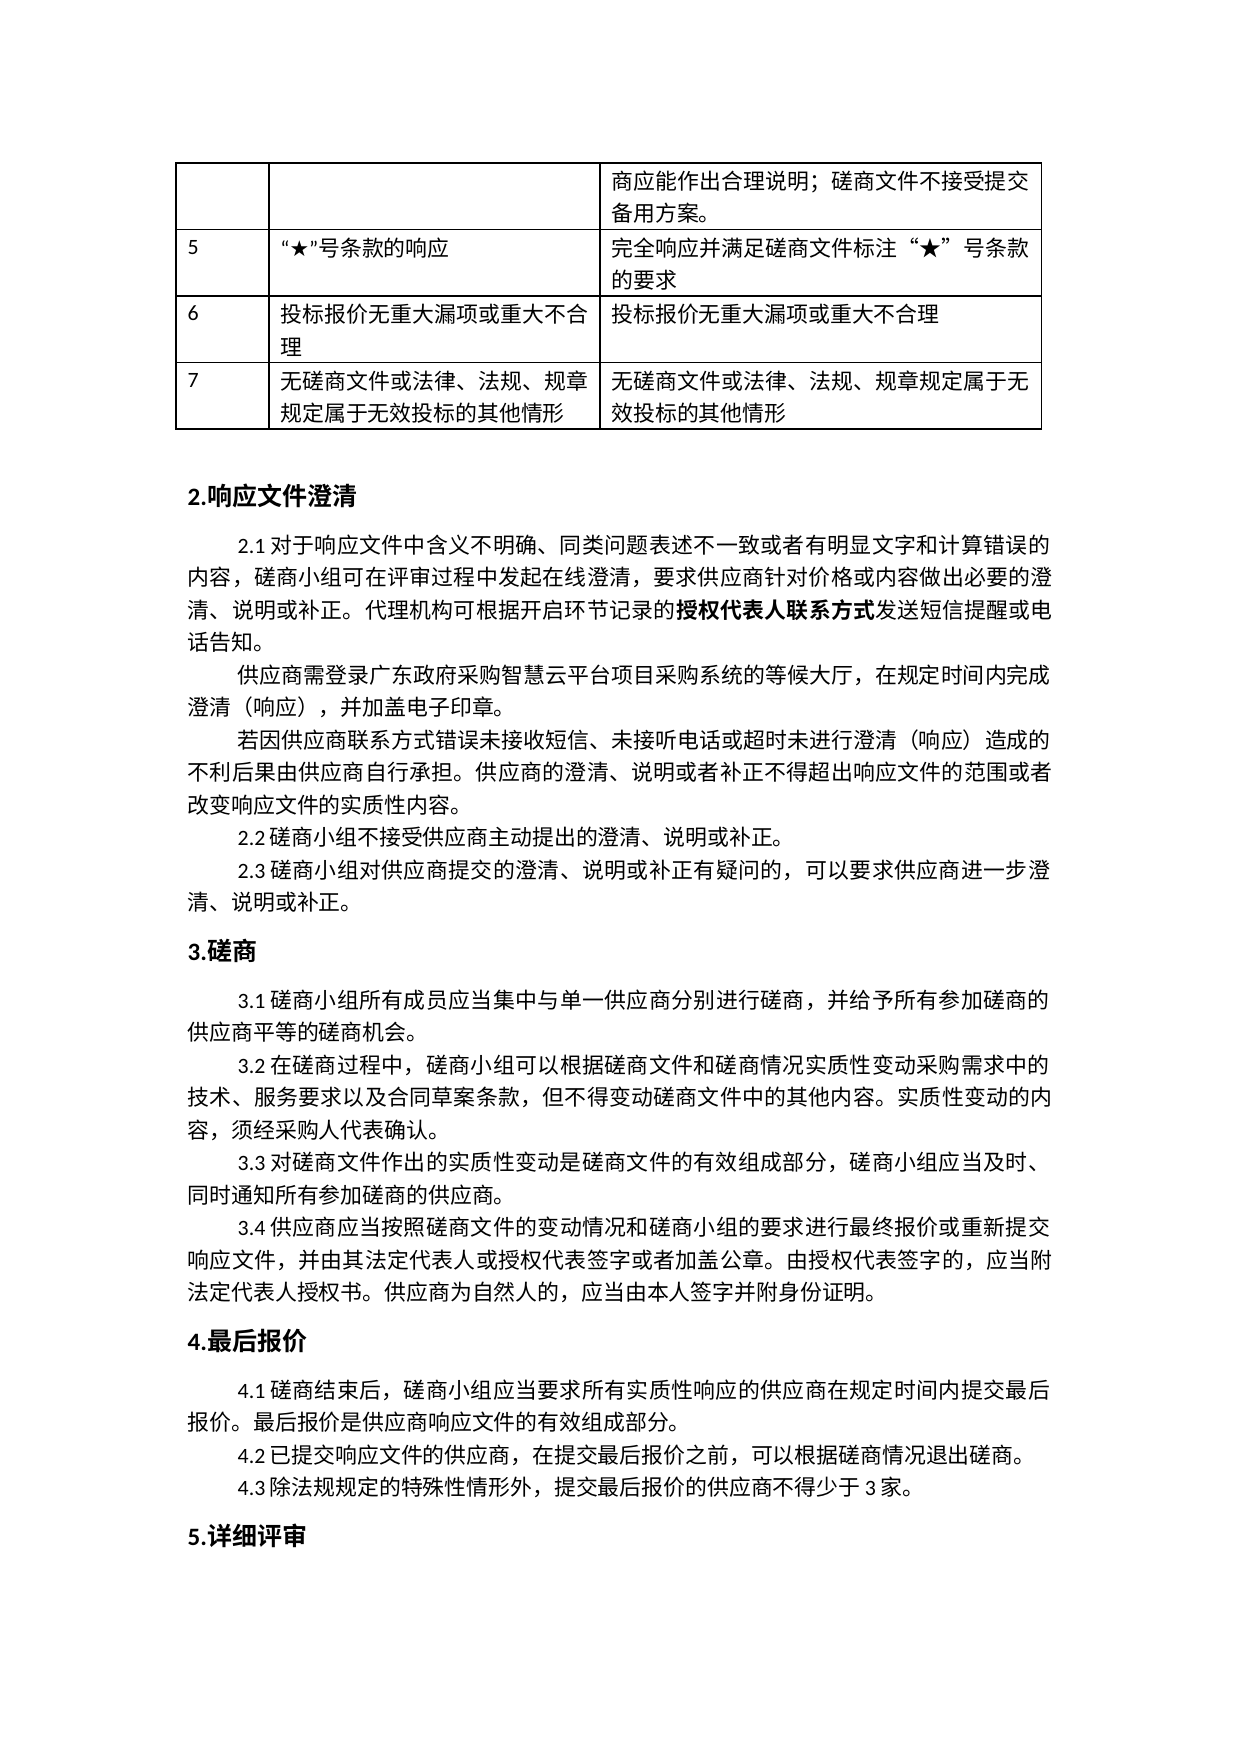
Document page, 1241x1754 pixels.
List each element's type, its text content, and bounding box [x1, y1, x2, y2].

table_cell 7 [177, 363, 268, 428]
table_cell “★”号条款的响应 [270, 230, 599, 295]
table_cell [601, 164, 1041, 228]
text 2.1对于响应文件中含义不明确、同类问题表述不一致或者有明显文字和计算错误的内容，磋商小组可在评审过程中发起在线澄清，要求供应商针对价格或内容做出必要的澄清、说明或补正。代理机构可根据开启环节记录的授权代表人联系方式发送短信提醒或电话告知。 [187, 527, 1053, 657]
text 3.3对磋商文件作出的实质性变动是磋商文件的有效组成部分，磋商小组应当及时、同时通知所有参加磋商的供应商。 [187, 1145, 1053, 1210]
text 4.最后报价 [187, 1307, 1053, 1372]
text 4.2已提交响应文件的供应商，在提交最后报价之前，可以根据磋商情况退出磋商。 [187, 1437, 1053, 1470]
text 供应商需登录广东政府采购智慧云平台项目采购系统的等候大厅，在规定时间内完成澄清（响应），并加盖电子印章。 [187, 657, 1053, 722]
text 3.2在磋商过程中，磋商小组可以根据磋商文件和磋商情况实质性变动采购需求中的技术、服务要求以及合同草案条款，但不得变动磋商文件中的其他内容。实质性变动的内容，须经采购人代表确认。 [187, 1047, 1053, 1145]
table_cell 无磋商文件或法律、法规、规章规定属于无效投标的其他情形 [270, 363, 599, 428]
text 若因供应商联系方式错误未接收短信、未接听电话或超时未进行澄清（响应）造成的不利后果由供应商自行承担。供应商的澄清、说明或者补正不得超出响应文件的范围或者改变响应文件的实质性内容。 [187, 722, 1053, 820]
text 3.4供应商应当按照磋商文件的变动情况和磋商小组的要求进行最终报价或重新提交响应文件，并由其法定代表人或授权代表签字或者加盖公章。由授权代表签字的，应当附法定代表人授权书。供应商为自然人的，应当由本人签字并附身份证明。 [187, 1210, 1053, 1307]
table_cell 投标报价无重大漏项或重大不合理 [601, 297, 1041, 362]
table_cell 6 [177, 297, 268, 362]
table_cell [270, 164, 599, 228]
text 2.3磋商小组对供应商提交的澄清、说明或补正有疑问的，可以要求供应商进一步澄清、说明或补正。 [187, 852, 1053, 917]
text 3.磋商 [187, 917, 1053, 982]
table_cell 完全响应并满足磋商文件标注“★”号条款的要求 [601, 230, 1041, 295]
text 2.响应文件澄清 [187, 462, 1053, 527]
text 3.1磋商小组所有成员应当集中与单一供应商分别进行磋商，并给予所有参加磋商的供应商平等的磋商机会。 [187, 982, 1053, 1047]
text 4.1磋商结束后，磋商小组应当要求所有实质性响应的供应商在规定时间内提交最后报价。最后报价是供应商响应文件的有效组成部分。 [187, 1372, 1053, 1437]
table_cell 无磋商文件或法律、法规、规章规定属于无效投标的其他情形 [601, 363, 1041, 428]
text 5.详细评审 [187, 1502, 1053, 1567]
text 4.3除法规规定的特殊性情形外，提交最后报价的供应商不得少于3家。 [187, 1470, 1053, 1502]
table_cell 5 [177, 230, 268, 295]
text 2.2磋商小组不接受供应商主动提出的澄清、说明或补正。 [187, 820, 1053, 852]
table_cell 4 [177, 164, 268, 228]
table_cell 投标报价无重大漏项或重大不合理 [270, 297, 599, 362]
